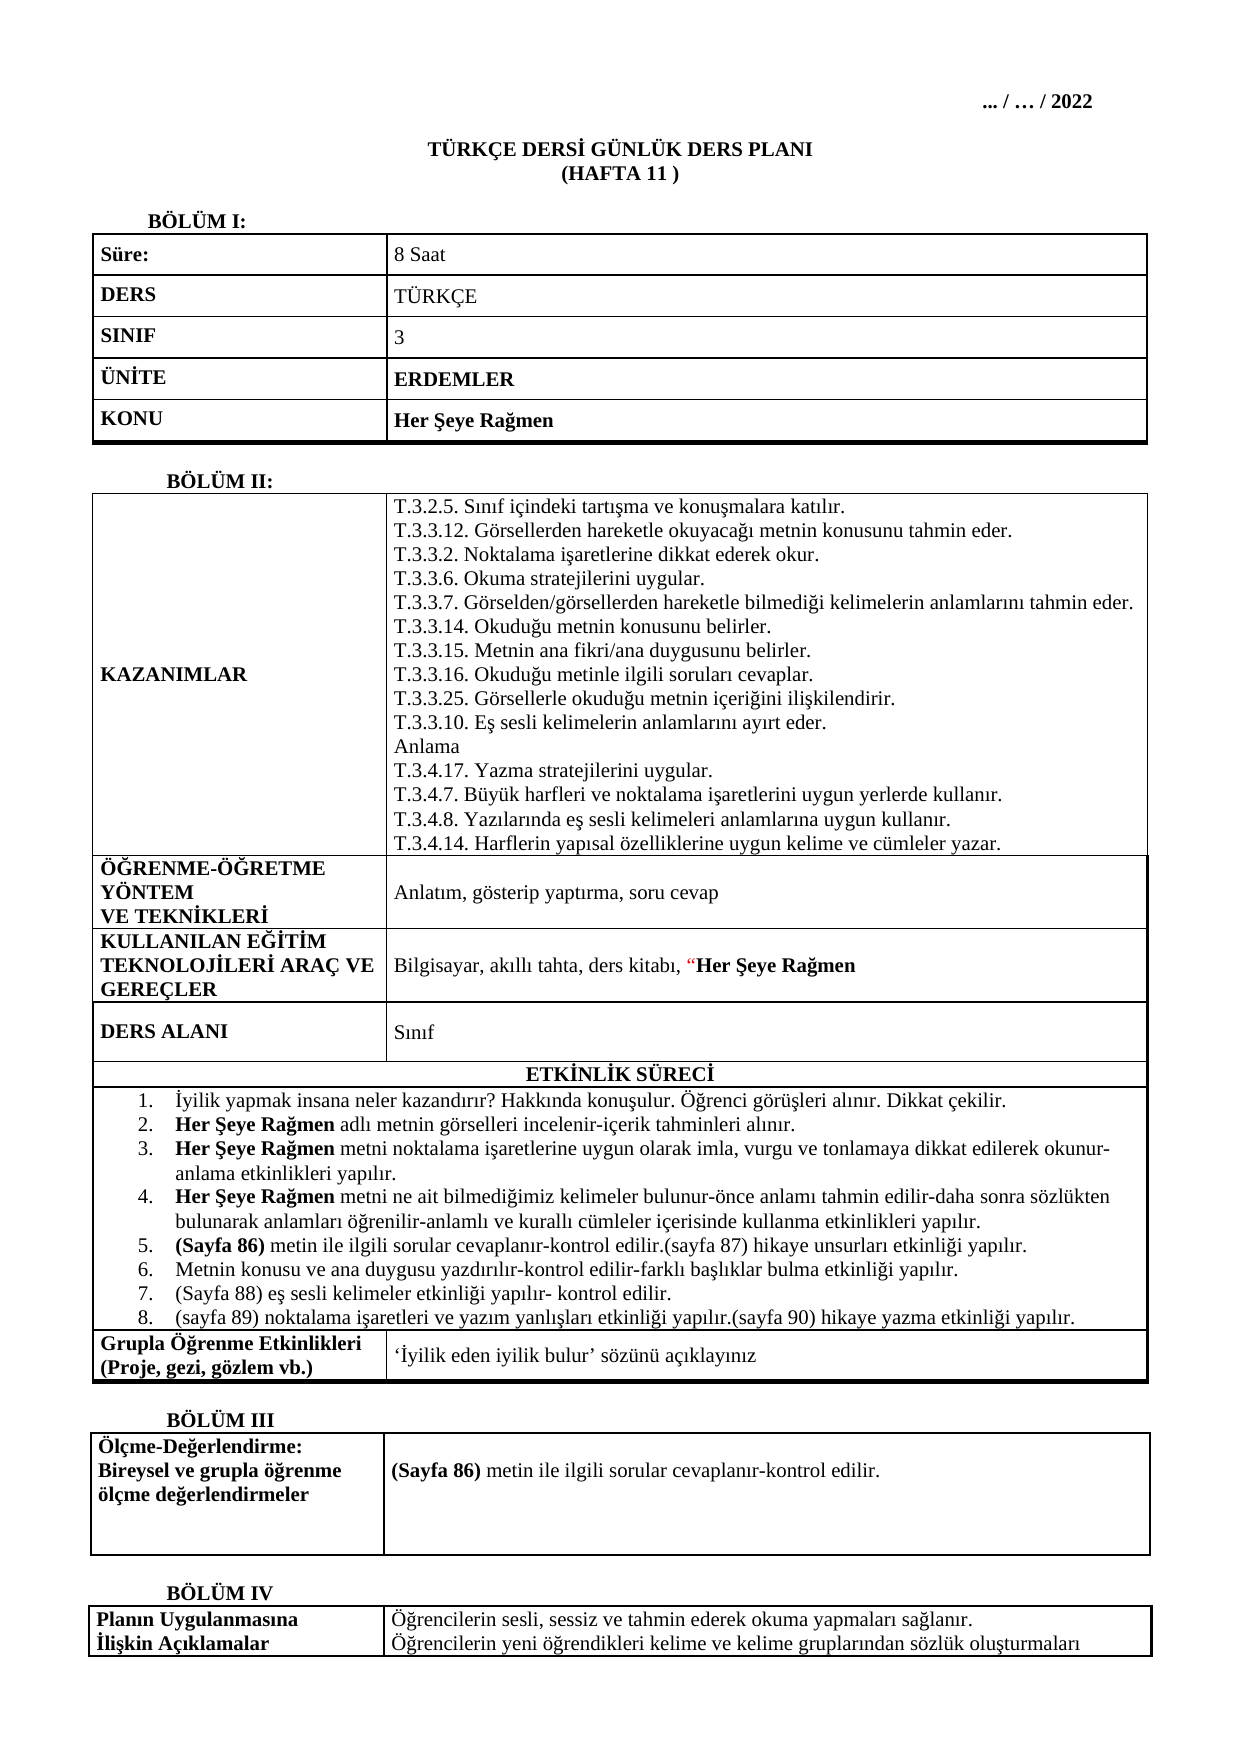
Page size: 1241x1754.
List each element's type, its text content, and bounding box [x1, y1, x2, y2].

table_cell 3 [388, 317, 1146, 357]
table_cell ÜNİTE [94, 359, 386, 398]
table_cell Grupla Öğrenme Etkinlikleri (Proje, gezi, gözlem vb.) [94, 1331, 386, 1379]
table_cell Her Şeye Rağmen [388, 400, 1146, 440]
subtitle BÖLÜM III [148, 1408, 1092, 1432]
subtitle BÖLÜM IV [148, 1580, 1092, 1604]
text ... / … / 2022 [148, 89, 1092, 113]
table_header T.3.2.5. Sınıf içindeki tartışma ve konuşmalara katılır. T.3.3.12. Görsellerden hareketle okuyacağı metnin konusunu tahmin eder. T.3.3.2. Noktalama işaretlerine dikkat ederek okur. T.3.3.6. Okuma stratejilerini uygular. T.3.3.7. Görselden/görsellerden hareketle bilmediği kelimelerin anlamlarını tahmin eder. T.3.3.14. Okuduğu metnin konusunu belirler. T.3.3.15. Metnin ana fikri/ana duygusunu belirler. T.3.3.16. Okuduğu metinle ilgili soruları cevaplar. T.3.3.25. Görsellerle okuduğu metnin içeriğini ilişkilendirir. T.3.3.10. Eş sesli kelimelerin anlamlarını ayırt eder. Anlama T.3.4.17. Yazma stratejilerini uygular. T.3.4.7. Büyük harfleri ve noktalama işaretlerini uygun yerlerde kullanır. T.3.4.8. Yazılarında eş sesli kelimeleri anlamlarına uygun kullanır. T.3.4.14. Harflerin yapısal özelliklerine uygun kelime ve cümleler yazar. [387, 494, 1147, 854]
table_header Ölçme-Değerlendirme: Bireysel ve grupla öğrenme ölçme değerlendirmeler [92, 1434, 383, 1554]
text BÖLÜM II: [148, 468, 1092, 493]
table_cell Bilgisayar, akıllı tahta, ders kitabı, “Her Şeye Rağmen [387, 929, 1146, 1001]
table_cell İyilik yapmak insana neler kazandırır? Hakkında konuşulur. Öğrenci görüşleri alınır. Dikkat çekilir. Her Şeye Rağmen adlı metnin görselleri incelenir-içerik tahminleri alınır. Her Şeye Rağmen metni noktalama işaretlerine uygun olarak imla, vurgu ve tonlamaya dikkat edilerek okunur- anlama etkinlikleri yapılır. Her Şeye Rağmen metni ne ait bilmediğimiz kelimeler bulunur-önce anlamı tahmin edilir-daha sonra sözlükten bulunarak anlamları öğrenilir-anlamlı ve kurallı cümleler içerisinde kullanma etkinlikleri yapılır. (Sayfa 86) metin ile ilgili sorular cevaplanır-kontrol edilir.(sayfa 87) hikaye unsurları etkinliği yapılır. Metnin konusu ve ana duygusu yazdırılır-kontrol edilir-farklı başlıklar bulma etkinliği yapılır. (Sayfa 88) eş sesli kelimeler etkinliği yapılır- kontrol edilir. (sayfa 89) noktalama işaretleri ve yazım yanlışları etkinliği yapılır.(sayfa 90) hikaye yazma etkinliği yapılır. [94, 1088, 1146, 1329]
table_header Süre: [94, 235, 386, 274]
table_cell ETKİNLİK SÜRECİ [94, 1062, 1146, 1086]
text TÜRKÇE DERSİ GÜNLÜK DERS PLANI [148, 137, 1092, 161]
table_cell DERS ALANI [94, 1003, 386, 1061]
table_header 8 Saat [388, 235, 1146, 274]
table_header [385, 1607, 1150, 1655]
table_cell KONU [94, 400, 386, 440]
table_cell ERDEMLER [388, 359, 1146, 398]
table_cell ‘İyilik eden iyilik bulur’ sözünü açıklayınız [387, 1331, 1146, 1379]
table_cell Anlatım, gösterip yaptırma, soru cevap [387, 856, 1146, 928]
text (HAFTA 11 ) [148, 161, 1092, 185]
table_cell ÖĞRENME-ÖĞRETME YÖNTEM VE TEKNİKLERİ [93, 856, 386, 928]
table_header KAZANIMLAR [93, 494, 386, 854]
table_header (Sayfa 86) metin ile ilgili sorular cevaplanır-kontrol edilir. [385, 1434, 1149, 1554]
table_cell DERS [94, 276, 386, 316]
table_cell SINIF [94, 317, 386, 357]
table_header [90, 1607, 383, 1655]
table_cell KULLANILAN EĞİTİM TEKNOLOJİLERİ ARAÇ VE GEREÇLER [93, 929, 386, 1001]
table_cell Sınıf [387, 1003, 1146, 1061]
text BÖLÜM I: [148, 209, 1092, 233]
table_cell TÜRKÇE [388, 276, 1146, 316]
